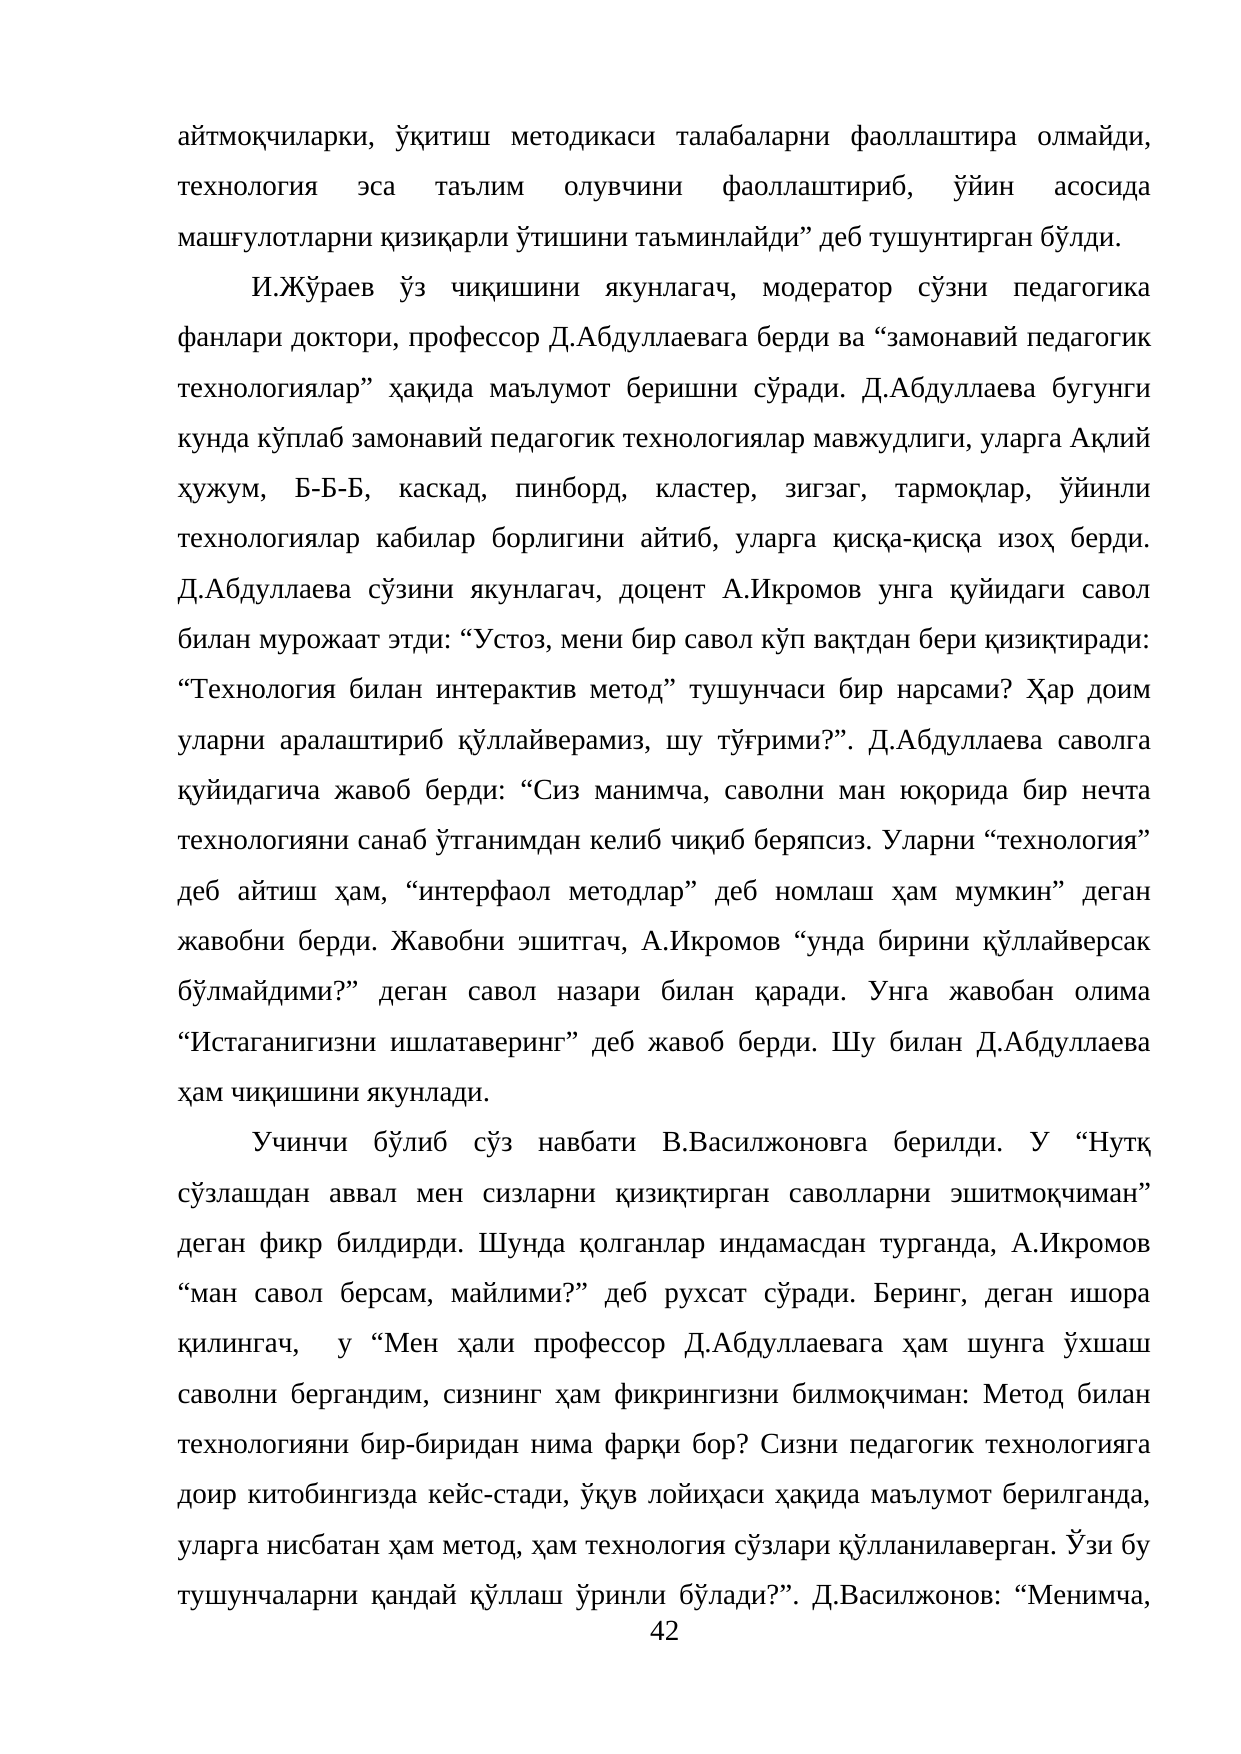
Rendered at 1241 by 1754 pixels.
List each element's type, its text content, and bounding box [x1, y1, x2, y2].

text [177, 1124, 1152, 1611]
text И.Жўраев ўз чиқишини якунлагач, модератор сўзни педагогика фанлари доктори, профессор Д.Абдуллаевага берди ва “замонавий педагогик технологиялар” ҳақида маълумот беришни сўради. Д.Абдуллаева бугунги кунда кўплаб замонавий педагогик технологиялар мавжудлиги, уларга Ақлий ҳужум, Б-Б-Б, каскад, пинборд, кластер, зигзаг, тармоқлар, ўйинли технологиялар кабилар борлигини айтиб, уларга қисқа-қисқа изоҳ берди. Д.Абдуллаева сўзини якунлагач, доцент А.Икромов унга қуйидаги савол билан мурожаат этди: “Устоз, мени бир савол кўп вақтдан бери қизиқтиради: “Технология билан интерактив метод” тушунчаси бир нарсами? Ҳар доим уларни аралаштириб қўллайверамиз, шу тўғрими?”. Д.Абдуллаева саволга қуйидагича жавоб берди: “Сиз манимча, саволни ман юқорида бир нечта технологияни санаб ўтганимдан келиб чиқиб беряпсиз. Уларни “технология” деб айтиш ҳам, “интерфаол методлар” деб номлаш ҳам мумкин” деган жавобни берди. Жавобни эшитгач, А.Икромов “унда бирини қўллайверсак бўлмайдими?” деган савол назари билан қаради. Унга жавобан олима “Истаганигизни ишлатаверинг” деб жавоб берди. Шу билан Д.Абдуллаева ҳам чиқишини якунлади. [177, 269, 1152, 1108]
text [177, 118, 1152, 252]
